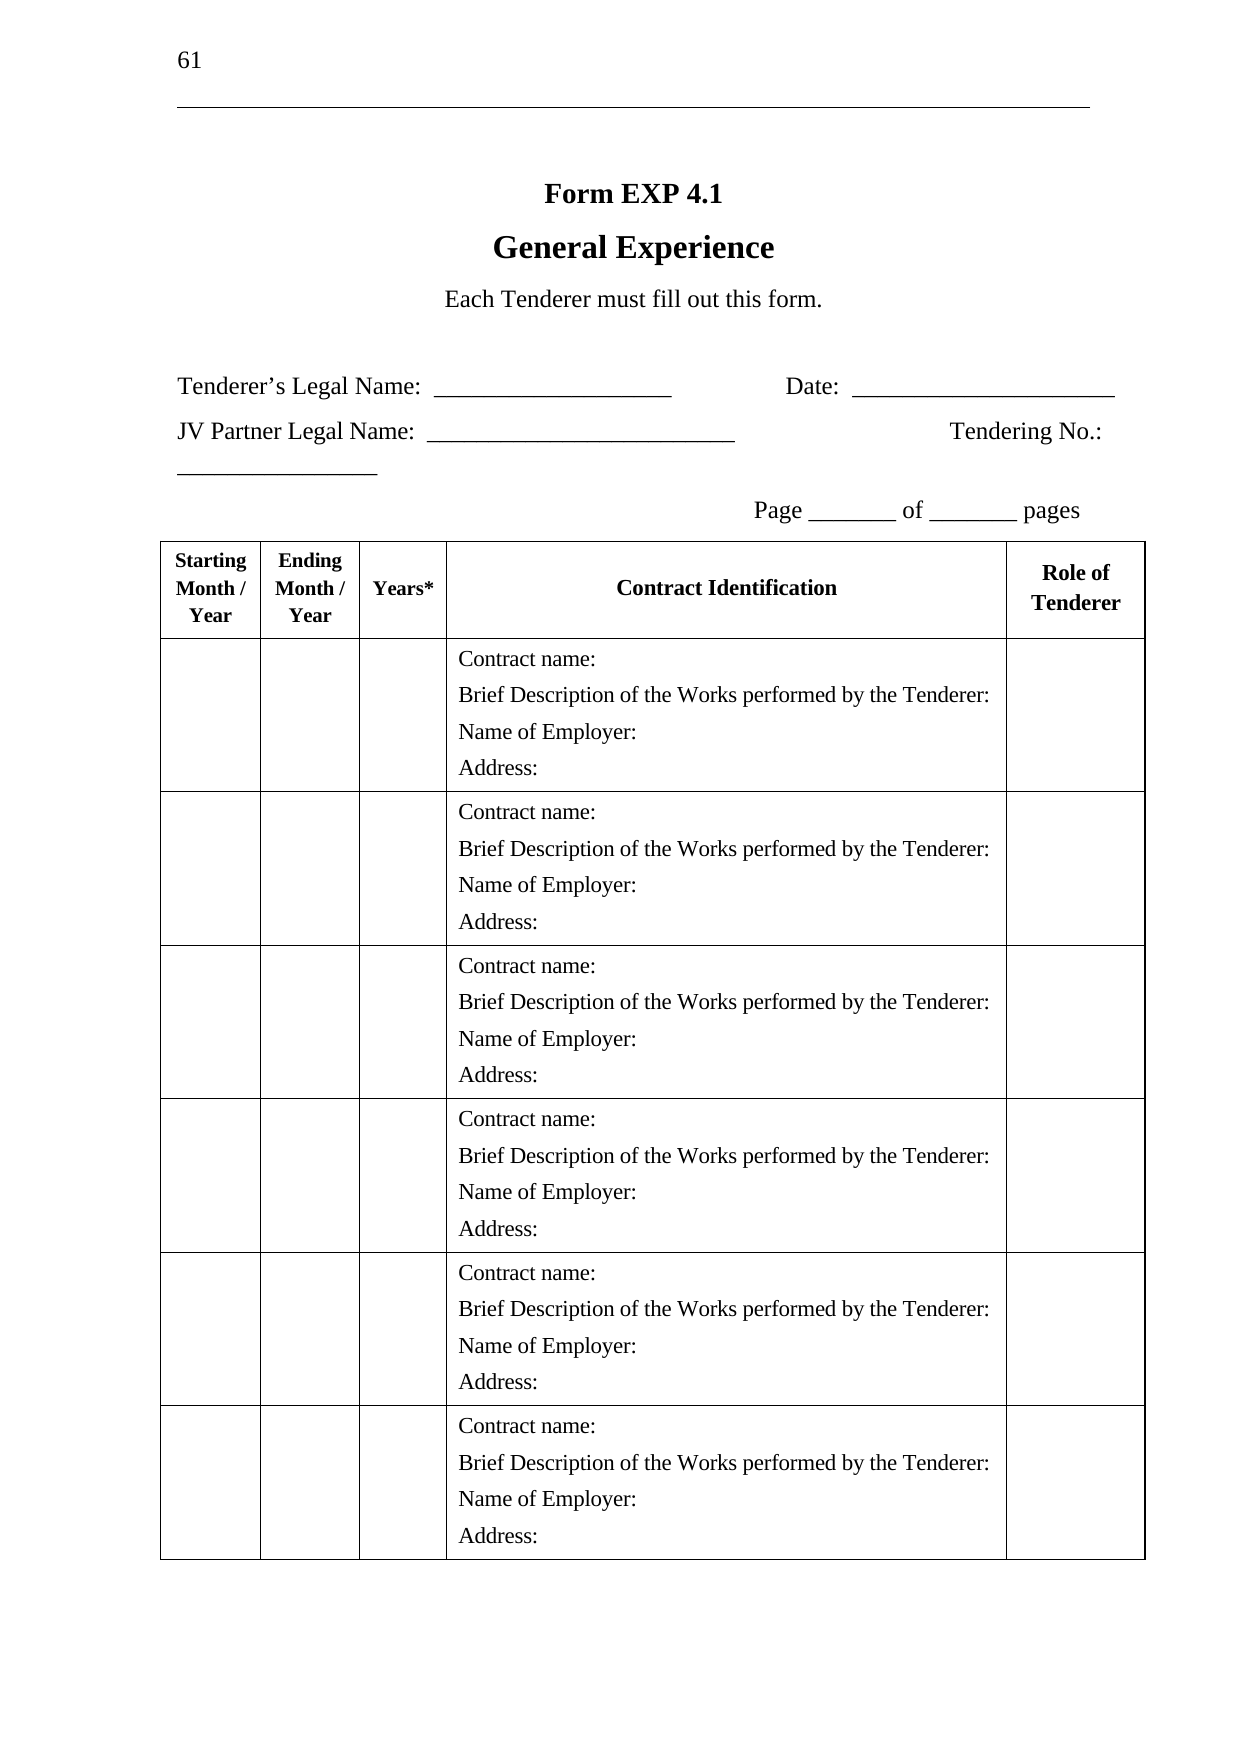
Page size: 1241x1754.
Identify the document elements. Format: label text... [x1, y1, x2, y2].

table_cell Contract name: Brief Description of the Works performed by the Tenderer: Name of Employer: Address: [447, 639, 1006, 791]
table_header Years* [360, 542, 446, 638]
table_cell [161, 946, 260, 1098]
text JV Partner Legal Name: _________________________ Tendering No.: ________________ [177, 416, 1090, 478]
table_cell [1007, 946, 1144, 1098]
table_cell [1007, 639, 1144, 791]
table_header Contract Identification [447, 542, 1006, 638]
table_cell [261, 946, 359, 1098]
table_cell [161, 1253, 260, 1405]
table_cell [360, 1406, 446, 1559]
text Form EXP 4.1 [177, 177, 1090, 210]
text General Experience [177, 228, 1090, 266]
table_header Starting Month / Year [161, 542, 260, 638]
table_cell Contract name: Brief Description of the Works performed by the Tenderer: Name of Employer: Address: [447, 1253, 1006, 1405]
table_cell [360, 1099, 446, 1252]
table_cell [1007, 1253, 1144, 1405]
text Page _______ of _______ pages [177, 495, 1080, 524]
table_cell Contract name: Brief Description of the Works performed by the Tenderer: Name of Employer: Address: [447, 792, 1006, 945]
table_cell [360, 792, 446, 945]
table_cell Contract name: Brief Description of the Works performed by the Tenderer: Name of Employer: Address: [447, 946, 1006, 1098]
table_cell [161, 792, 260, 945]
table_cell [161, 639, 260, 791]
table_header Role of Tenderer [1007, 542, 1144, 638]
table_cell [161, 1099, 260, 1252]
table_cell [360, 946, 446, 1098]
table_cell [360, 1253, 446, 1405]
table_cell Contract name: Brief Description of the Works performed by the Tenderer: Name of Employer: Address: [447, 1406, 1006, 1559]
text Tenderer’s Legal Name: ___________________ Date: _____________________ [177, 371, 1073, 400]
table_cell [1007, 1099, 1144, 1252]
table_cell [261, 792, 359, 945]
table_header Ending Month / Year [261, 542, 359, 638]
table_cell Contract name: Brief Description of the Works performed by the Tenderer: Name of Employer: Address: [447, 1099, 1006, 1252]
table_cell [261, 1253, 359, 1405]
subtitle Each Tenderer must fill out this form. [177, 284, 1090, 313]
table_cell [161, 1406, 260, 1559]
table_cell [261, 1099, 359, 1252]
table_cell [1007, 792, 1144, 945]
table_cell [261, 1406, 359, 1559]
table_cell [261, 639, 359, 791]
table_cell [1007, 1406, 1144, 1559]
table_cell [360, 639, 446, 791]
